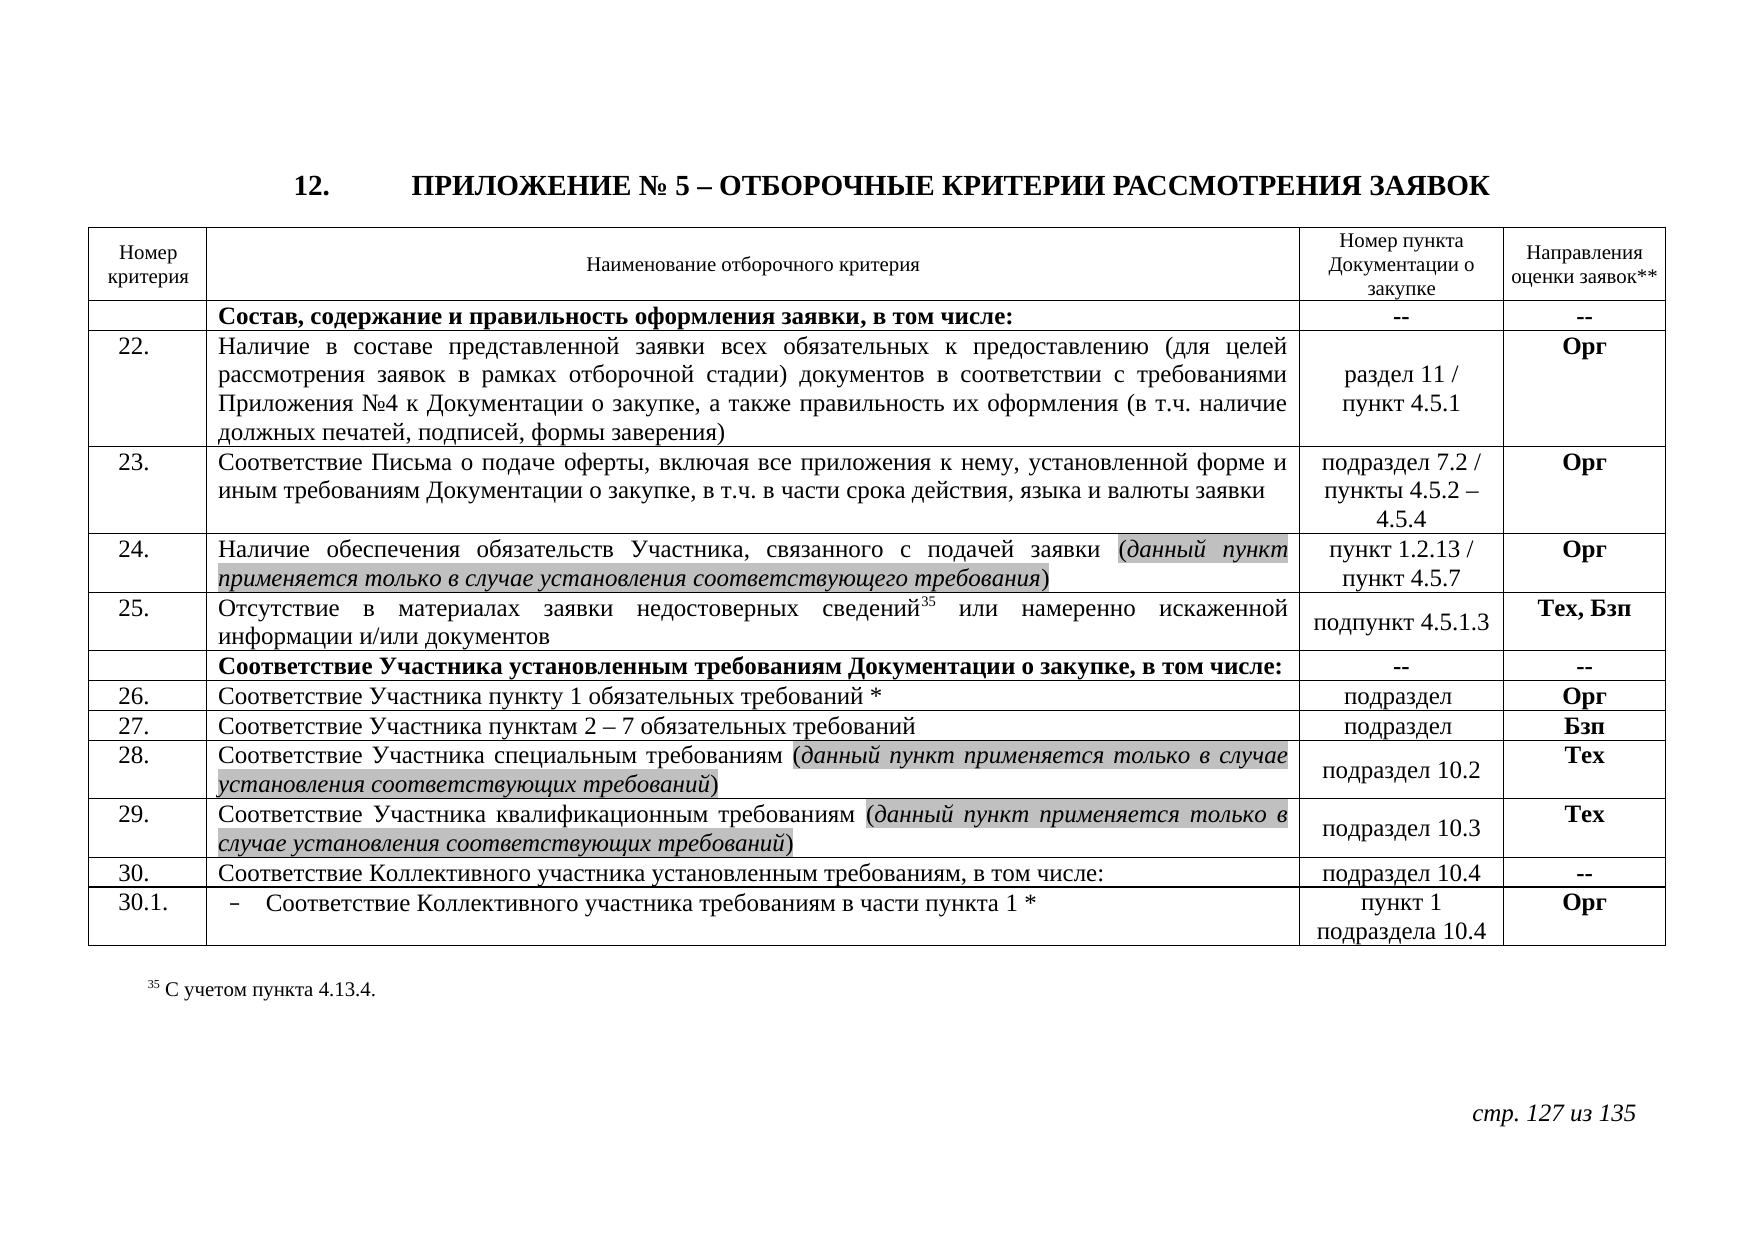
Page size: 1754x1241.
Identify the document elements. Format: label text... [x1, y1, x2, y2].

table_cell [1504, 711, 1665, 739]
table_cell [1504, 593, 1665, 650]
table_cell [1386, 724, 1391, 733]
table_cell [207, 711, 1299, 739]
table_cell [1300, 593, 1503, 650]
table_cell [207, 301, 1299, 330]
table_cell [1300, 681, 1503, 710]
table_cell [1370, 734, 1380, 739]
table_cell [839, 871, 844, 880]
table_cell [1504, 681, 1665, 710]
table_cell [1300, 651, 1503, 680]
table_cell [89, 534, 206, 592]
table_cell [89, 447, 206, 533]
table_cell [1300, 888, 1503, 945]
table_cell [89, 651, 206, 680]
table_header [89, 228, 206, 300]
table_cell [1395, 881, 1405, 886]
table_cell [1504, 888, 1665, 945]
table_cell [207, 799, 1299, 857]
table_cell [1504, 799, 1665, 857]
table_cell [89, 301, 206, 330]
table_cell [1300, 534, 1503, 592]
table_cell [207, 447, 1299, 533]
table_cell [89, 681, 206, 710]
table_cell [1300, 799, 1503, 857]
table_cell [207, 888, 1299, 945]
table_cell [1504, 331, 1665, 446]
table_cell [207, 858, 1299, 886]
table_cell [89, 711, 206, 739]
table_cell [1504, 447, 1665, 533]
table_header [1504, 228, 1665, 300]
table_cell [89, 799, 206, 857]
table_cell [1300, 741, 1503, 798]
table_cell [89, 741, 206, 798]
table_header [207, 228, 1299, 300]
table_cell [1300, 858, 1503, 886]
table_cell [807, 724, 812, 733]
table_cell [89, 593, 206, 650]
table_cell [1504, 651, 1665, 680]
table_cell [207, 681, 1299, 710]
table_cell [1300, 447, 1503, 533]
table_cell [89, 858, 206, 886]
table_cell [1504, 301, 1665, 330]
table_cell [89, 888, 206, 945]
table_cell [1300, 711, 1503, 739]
subtitle ПРИЛОЖЕНИЕ № 5 – ОТБОРОЧНЫЕ КРИТЕРИИ РАССМОТРЕНИЯ ЗАЯВОК [148, 168, 1636, 202]
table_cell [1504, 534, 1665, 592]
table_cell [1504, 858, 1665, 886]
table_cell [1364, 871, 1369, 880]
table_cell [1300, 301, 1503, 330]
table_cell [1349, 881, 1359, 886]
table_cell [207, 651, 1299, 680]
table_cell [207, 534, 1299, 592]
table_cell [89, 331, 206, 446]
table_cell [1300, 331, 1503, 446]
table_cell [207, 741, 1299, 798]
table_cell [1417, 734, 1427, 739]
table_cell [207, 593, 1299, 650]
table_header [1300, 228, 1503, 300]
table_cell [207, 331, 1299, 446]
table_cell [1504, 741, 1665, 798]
